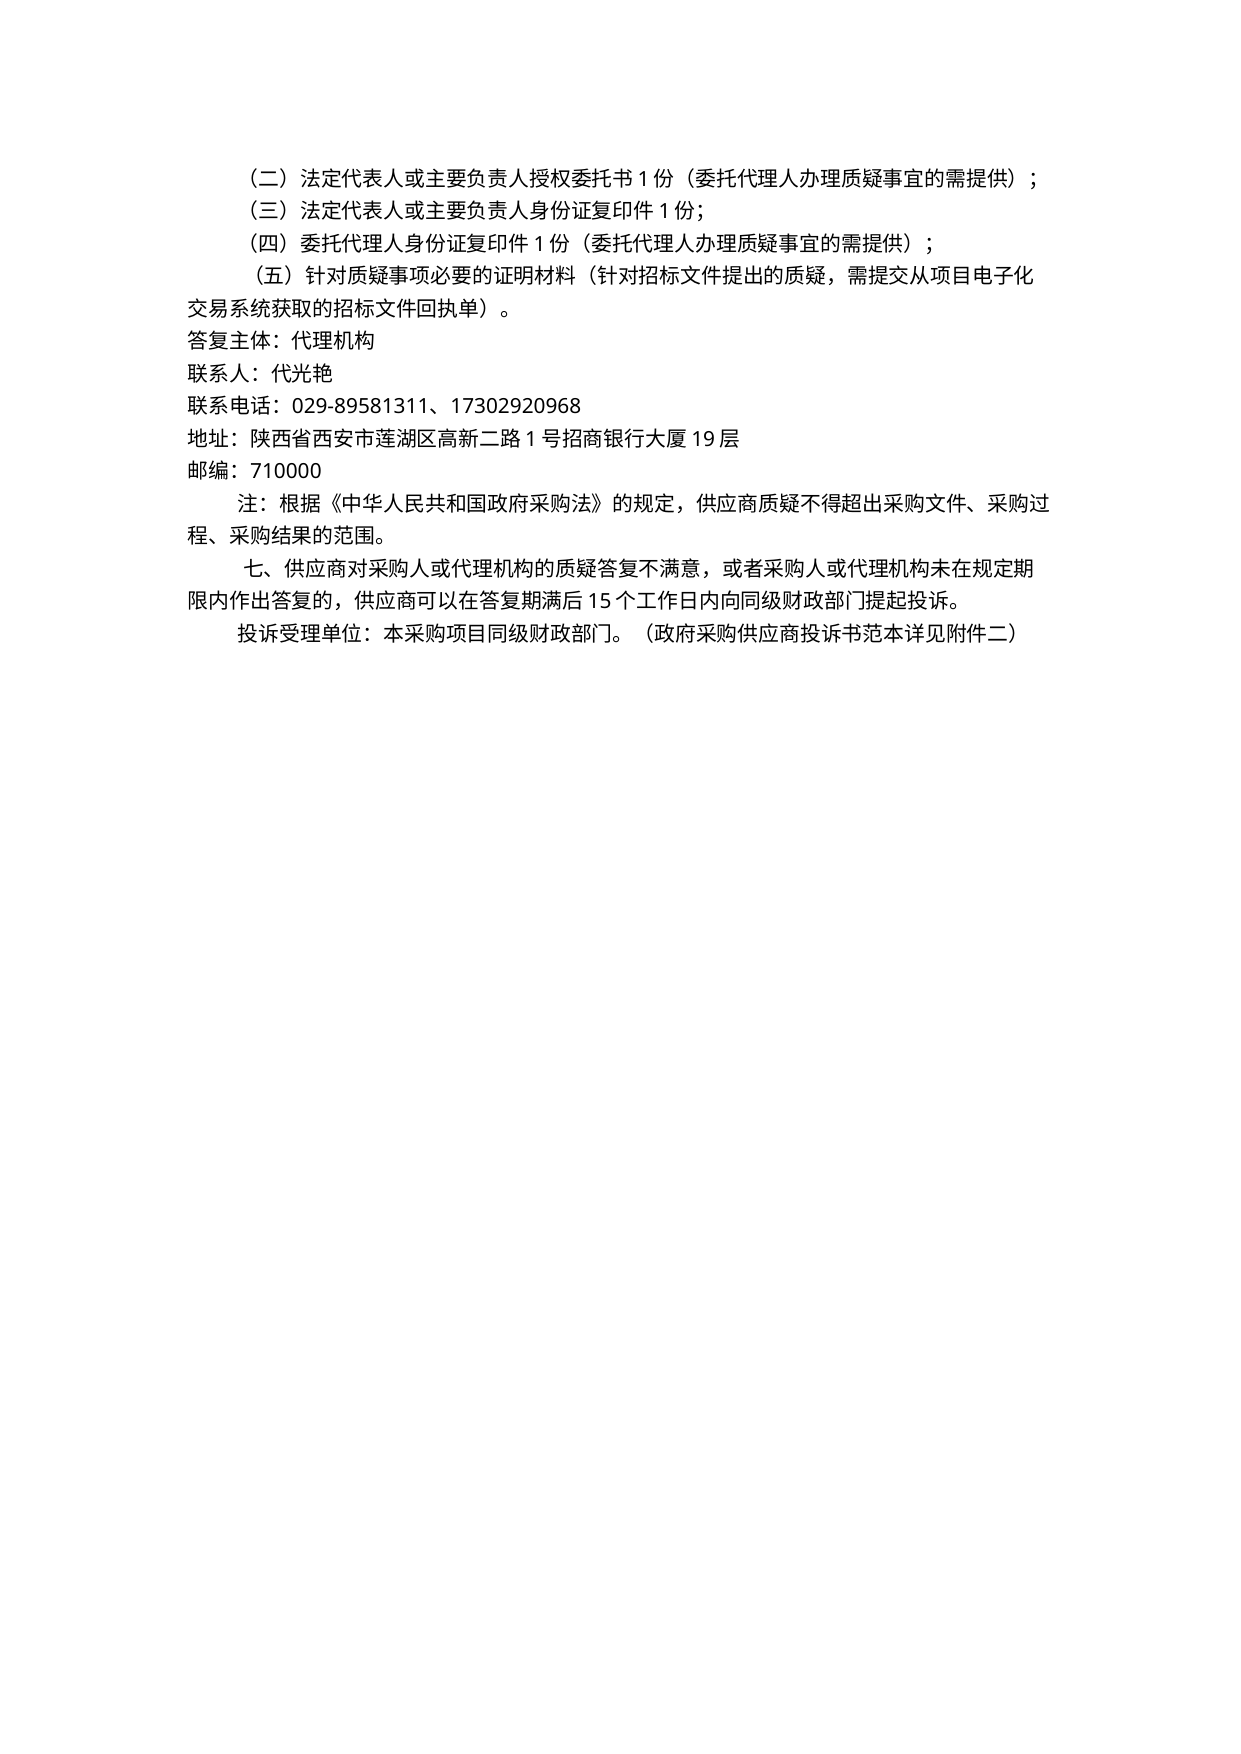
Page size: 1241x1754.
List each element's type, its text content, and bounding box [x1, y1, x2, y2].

text 答复主体：代理机构 [187, 324, 1053, 357]
text 注：根据《中华人民共和国政府采购法》的规定，供应商质疑不得超出采购文件、采购过程、采购结果的范围。 [187, 487, 1053, 552]
text （四）委托代理人身份证复印件1份（委托代理人办理质疑事宜的需提供）； [187, 227, 1053, 259]
text 联系电话：029-89581311、17302920968 [187, 389, 1053, 422]
text 投诉受理单位：本采购项目同级财政部门。（政府采购供应商投诉书范本详见附件二） [187, 617, 1053, 649]
text 地址：陕西省西安市莲湖区高新二路1号招商银行大厦19层 [187, 422, 1053, 454]
text （三）法定代表人或主要负责人身份证复印件1份； [187, 194, 1053, 227]
text （五）针对质疑事项必要的证明材料（针对招标文件提出的质疑，需提交从项目电子化交易系统获取的招标文件回执单）。 [187, 259, 1053, 324]
text 联系人：代光艳 [187, 357, 1053, 389]
text 邮编：710000 [187, 454, 1053, 487]
text 七、供应商对采购人或代理机构的质疑答复不满意，或者采购人或代理机构未在规定期限内作出答复的，供应商可以在答复期满后15个工作日内向同级财政部门提起投诉。 [187, 552, 1053, 617]
text （二）法定代表人或主要负责人授权委托书1份（委托代理人办理质疑事宜的需提供）； [187, 162, 1053, 194]
